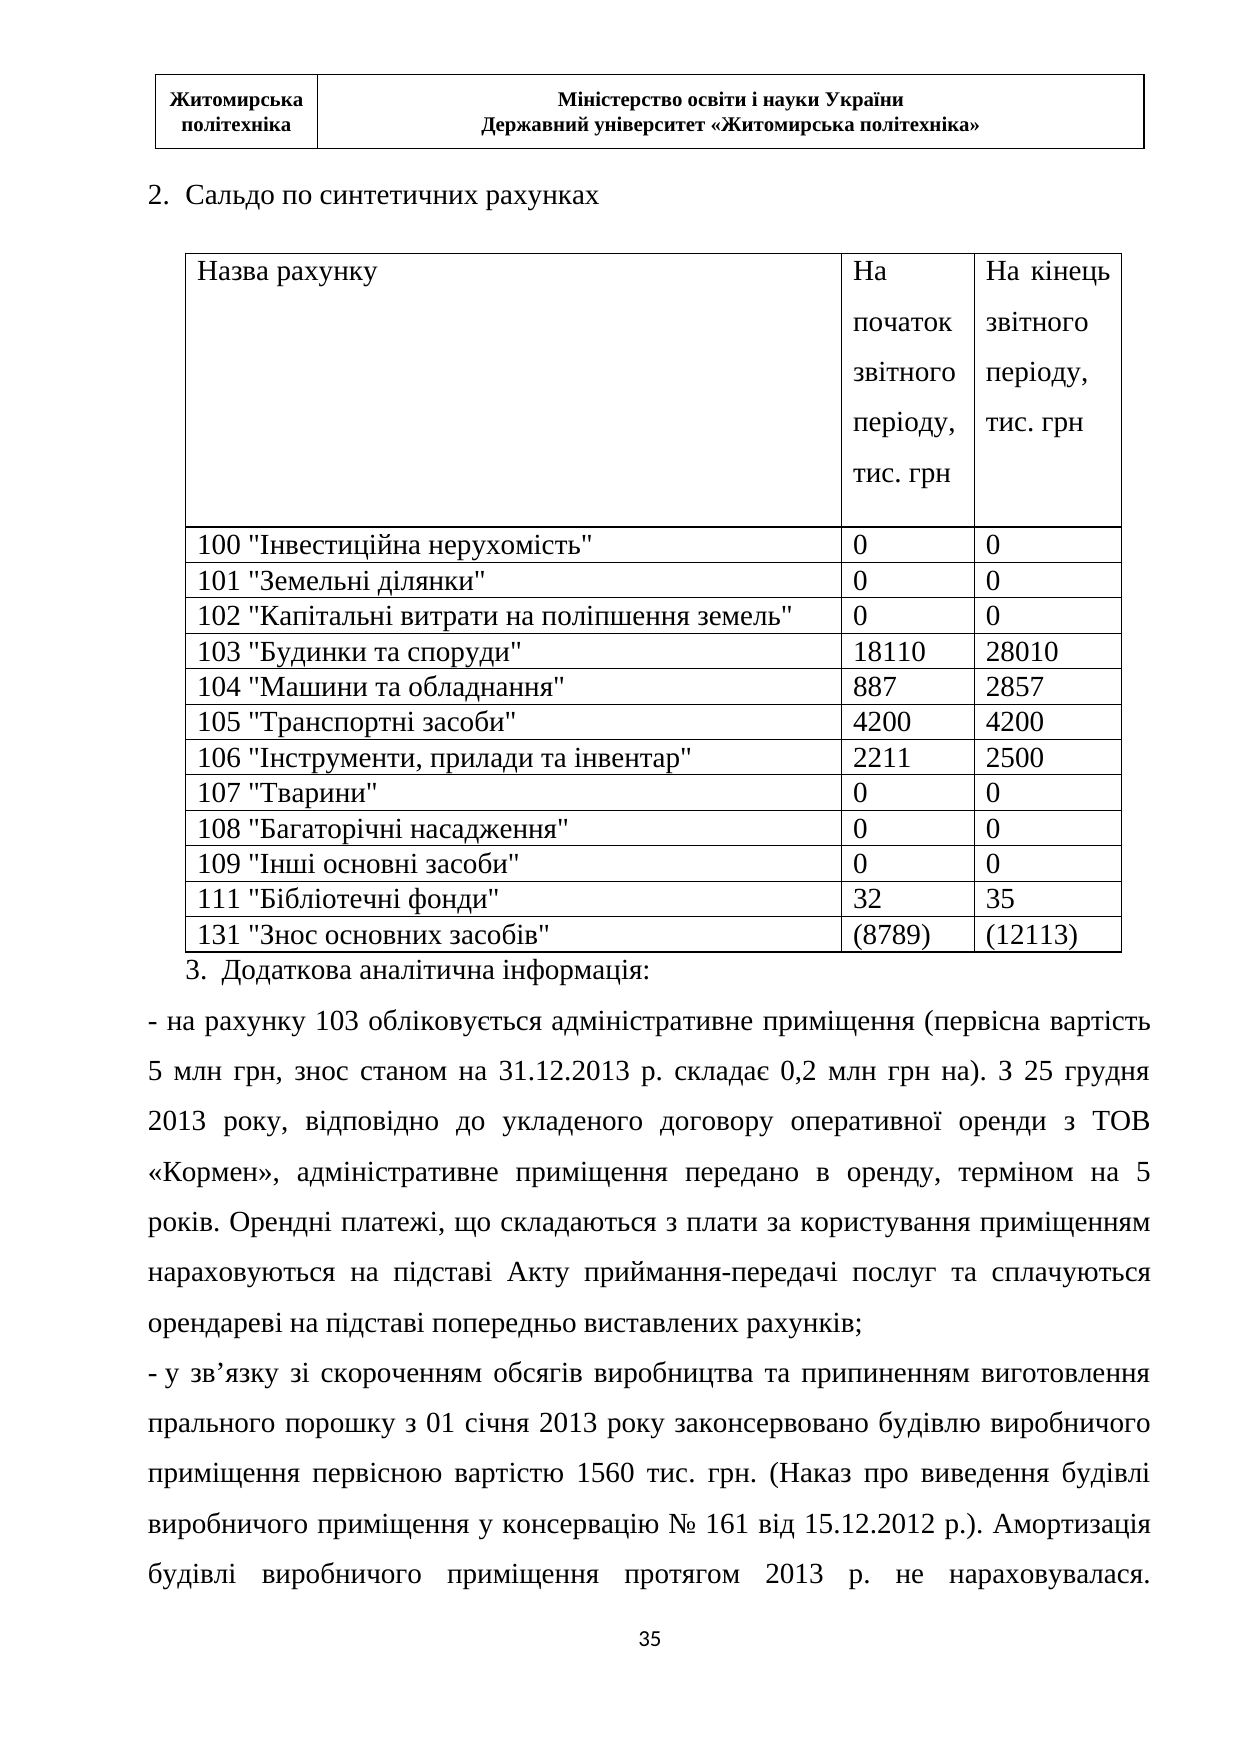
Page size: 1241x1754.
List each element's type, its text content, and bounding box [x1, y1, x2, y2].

table_cell 0 [842, 811, 974, 845]
table_cell 102 "Капітальні витрати на поліпшення земель" [186, 598, 841, 633]
table_cell 887 [842, 669, 974, 703]
table_cell 0 [842, 528, 974, 562]
table_cell 0 [975, 846, 1121, 881]
table_header Назва рахунку [186, 254, 841, 526]
table_cell 104 "Машини та обладнання" [186, 669, 841, 703]
table_cell 18110 [842, 634, 974, 668]
table_cell 100 "Інвестиційна нерухомість" [186, 528, 841, 562]
table_cell 131 "Знос основних засобів" [186, 917, 841, 951]
table_cell 0 [975, 811, 1121, 845]
table_cell 101 "Земельні ділянки" [186, 563, 841, 597]
table_cell 4200 [842, 705, 974, 739]
table_cell 108 "Багаторічні насадження" [186, 811, 841, 845]
list Додаткова аналітична інформація: [148, 952, 1152, 986]
table_cell 32 [842, 882, 974, 916]
table_cell 105 "Транспортні засоби" [186, 705, 841, 739]
table_cell 103 "Будинки та споруди" [186, 634, 841, 668]
table_cell 0 [975, 598, 1121, 633]
table_cell 0 [842, 775, 974, 810]
table_cell 0 [842, 563, 974, 597]
table_cell 0 [842, 598, 974, 633]
table_cell 2211 [842, 740, 974, 774]
table_cell 0 [975, 563, 1121, 597]
table_header На кінець звітного періоду, тис. грн [975, 254, 1121, 526]
table_cell 106 "Інструменти, прилади та інвентар" [186, 740, 841, 774]
table_cell 28010 [975, 634, 1121, 668]
table_cell (8789) [842, 917, 974, 951]
table_cell 2500 [975, 740, 1121, 774]
table_cell 0 [975, 528, 1121, 562]
list Сальдо по синтетичних рахунках [148, 177, 1152, 211]
table_cell 0 [975, 775, 1121, 810]
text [148, 1355, 1152, 1590]
table_cell 109 "Інші основні засоби" [186, 846, 841, 881]
table_cell (12113) [975, 917, 1121, 951]
table_header На початок звітного періоду, тис. грн [842, 254, 974, 526]
table_cell 2857 [975, 669, 1121, 703]
table_cell 107 "Тварини" [186, 775, 841, 810]
table_cell 35 [975, 882, 1121, 916]
text - на рахунку 103 обліковується адміністративне приміщення (первісна вартість 5 млн грн, знос станом на 31.12.2013 р. складає 0,2 млн грн на). З 25 грудня 2013 року, відповідно до укладеного договору оперативної оренди з ТОВ «Кормен», адміністративне приміщення передано в оренду, терміном на 5 років. Орендні платежі, що складаються з плати за користування приміщенням нараховуються на підставі Акту приймання-передачі послуг та сплачуються орендареві на підставі попередньо виставлених рахунків; [148, 1003, 1152, 1338]
table_cell 4200 [975, 705, 1121, 739]
table_cell 0 [842, 846, 974, 881]
table_cell 111 "Бібліотечні фонди" [186, 882, 841, 916]
